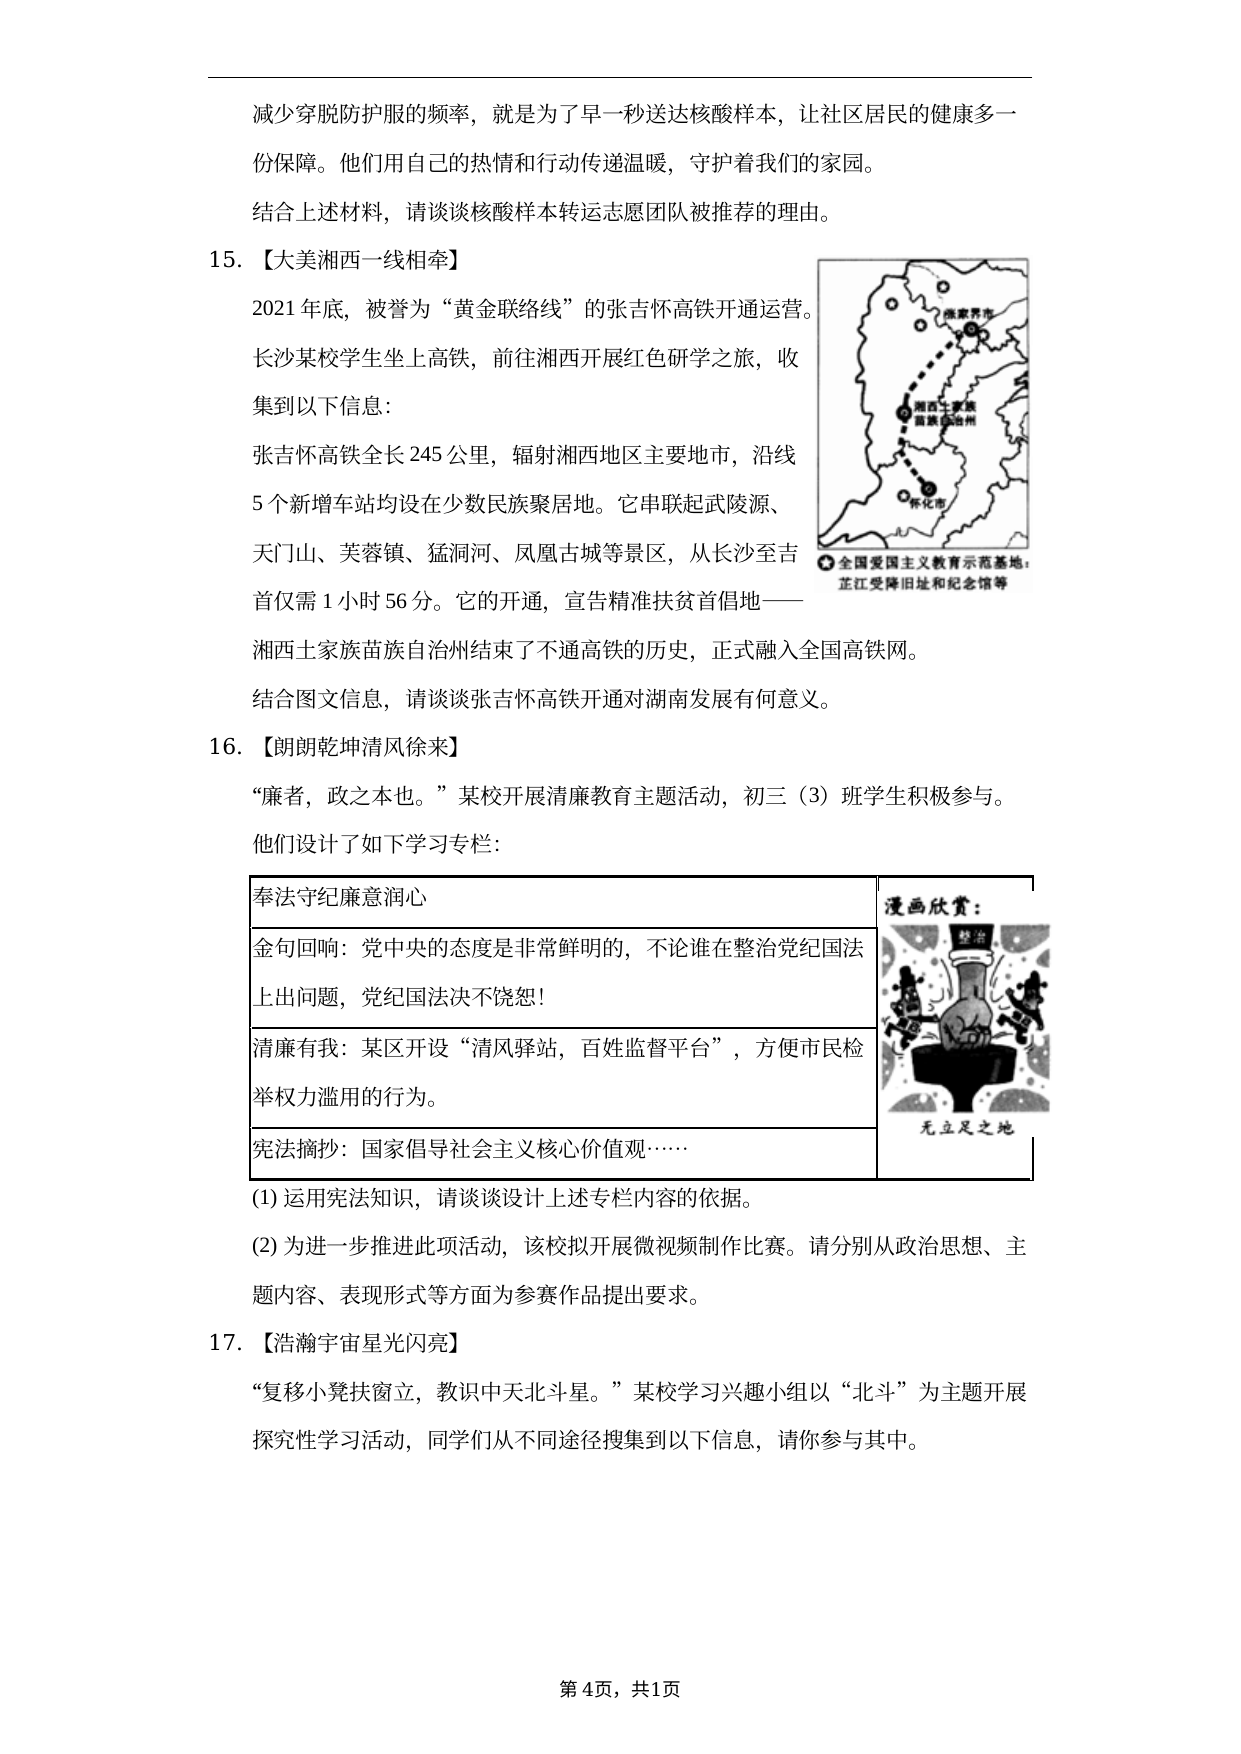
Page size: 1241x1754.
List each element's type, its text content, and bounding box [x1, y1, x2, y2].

table_cell 清廉有我：某区开设“清风驿站，百姓监督平台”，方便市民检举权力滥用的行为。 [251, 1029, 876, 1127]
list 【大美湘西一线相牵】 2021年底，被誉为“黄金联络线”的张吉怀高铁开通运营。长沙某校学生坐上高铁，前往湘西开展红色研学之旅，收集到以下信息： 张吉怀高铁全长245公里，辐射湘西地区主要地市，沿线5个新增车站均设在少数民族聚居地。它串联起武陵源、天门山、芙蓉镇、猛洞河、凤凰古城等景区，从长沙至吉首仅需1小时56分。它的开通，宣告精准扶贫首倡地——湘西土家族苗族自治州结束了不通高铁的历史，正式融入全国高铁网。 结合图文信息，请谈谈张吉怀高铁开通对湖南发展有何意义。 [208, 243, 1032, 714]
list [208, 97, 1032, 227]
table_header 奉法守纪廉意润心 [251, 878, 876, 927]
text (2) 为进一步推进此项活动，该校拟开展微视频制作比赛。请分别从政治思想、主题内容、表现形式等方面为参赛作品提出要求。 [252, 1229, 1032, 1310]
table_header [878, 1137, 1032, 1178]
table_header [879, 878, 1032, 891]
picture [813, 255, 1033, 593]
list 【朗朗乾坤清风徐来】 “廉者，政之本也。”某校开展清廉教育主题活动，初三（3）班学生积极参与。他们设计了如下学习专栏： [208, 730, 1032, 860]
table_cell 金句回响：党中央的态度是非常鲜明的，不论谁在整治党纪国法上出问题，党纪国法决不饶恕！ [251, 929, 876, 1027]
picture [878, 891, 1053, 1137]
table_cell 宪法摘抄：国家倡导社会主义核心价值观…… [251, 1129, 876, 1178]
list 【浩瀚宇宙星光闪亮】 “复移小凳扶窗立，教识中天北斗星。”某校学习兴趣小组以“北斗”为主题开展探究性学习活动，同学们从不同途径搜集到以下信息，请你参与其中。 [208, 1326, 1032, 1456]
text (1) 运用宪法知识，请谈谈设计上述专栏内容的依据。 [252, 1181, 1032, 1213]
